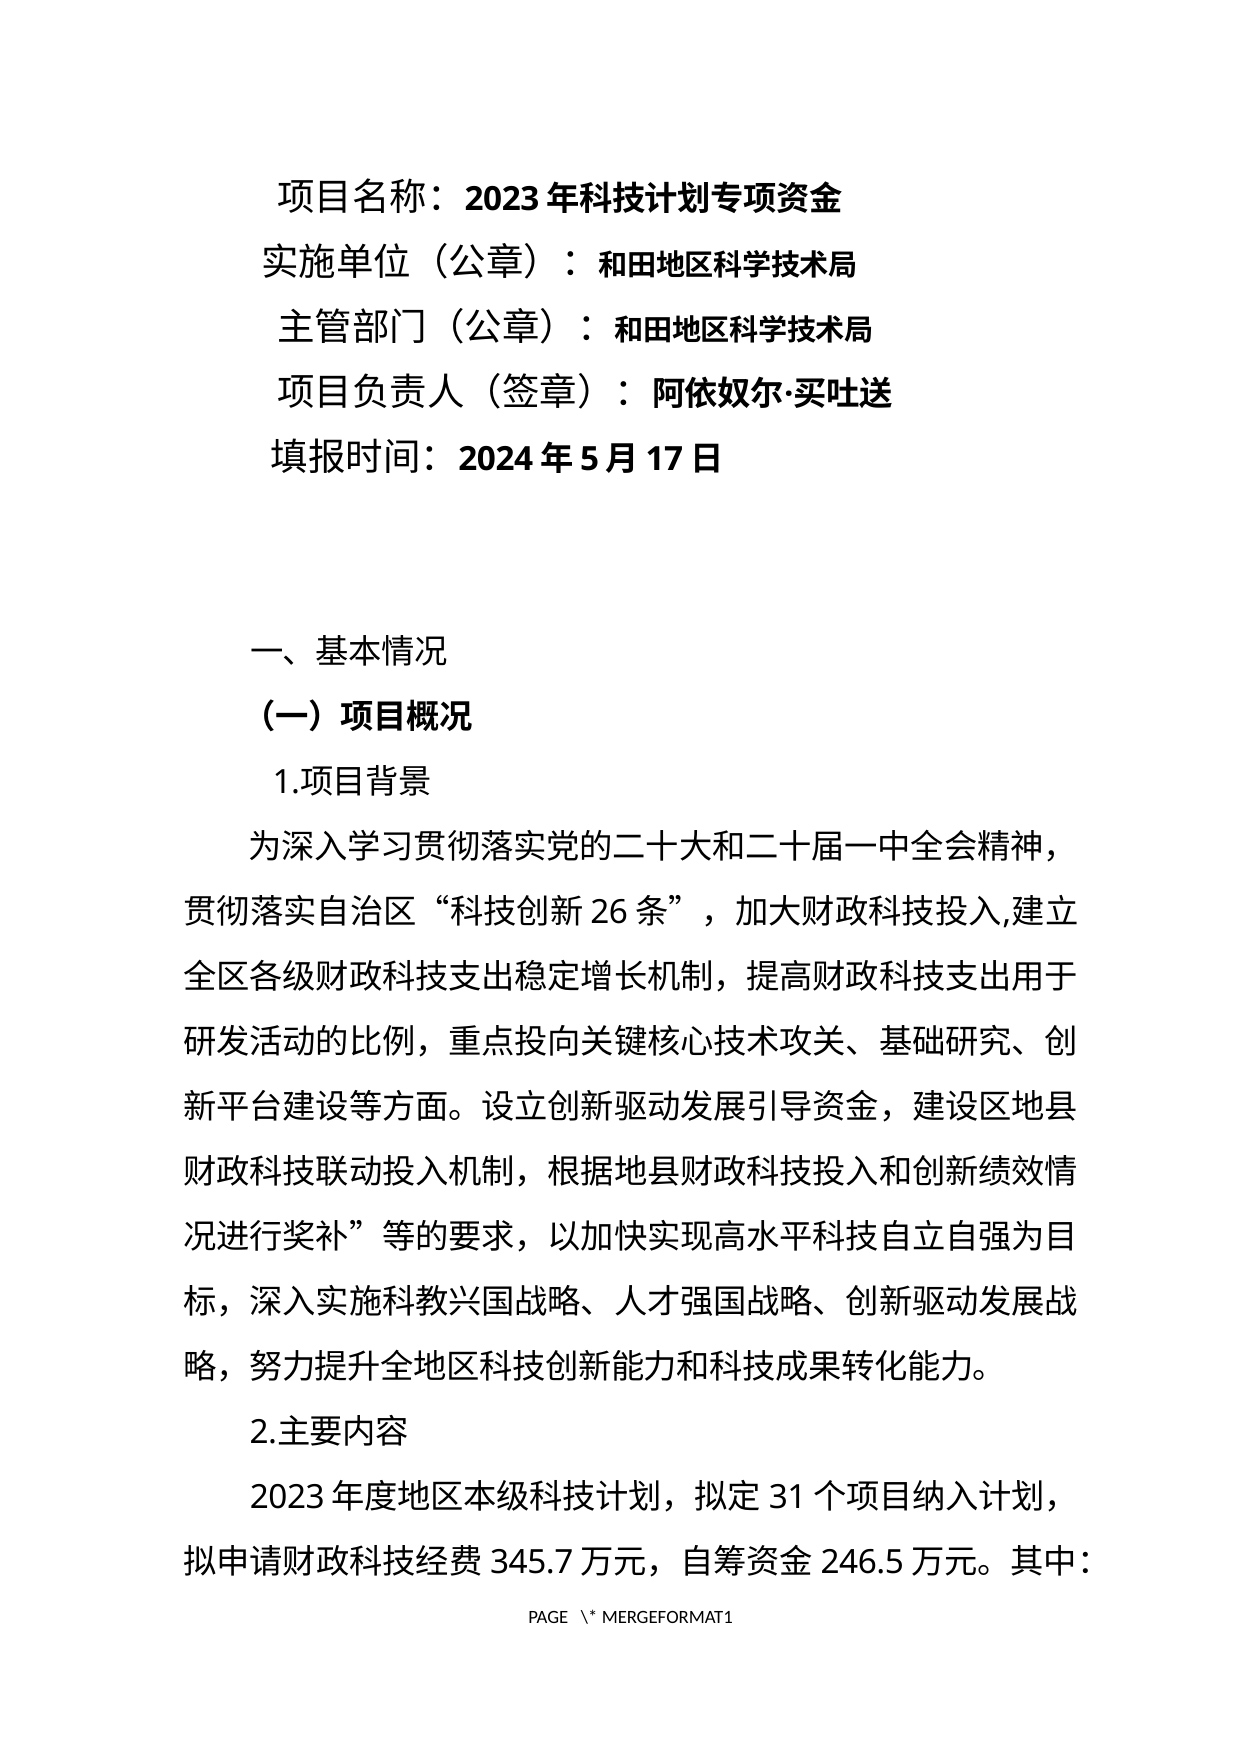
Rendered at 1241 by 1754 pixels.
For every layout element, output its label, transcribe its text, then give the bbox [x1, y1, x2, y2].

text 1.项目背景 [249, 747, 1078, 812]
text 填报时间：2024年5月17日 [211, 422, 1078, 487]
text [183, 812, 1078, 1592]
text 实施单位（公章）：和田地区科学技术局 [183, 227, 1078, 292]
text 主管部门（公章）：和田地区科学技术局 [183, 292, 1078, 357]
text 一、基本情况 [183, 617, 1078, 682]
text 项目负责人（签章）：阿依奴尔·买吐送 [183, 357, 1078, 422]
text 项目名称：2023年科技计划专项资金 [183, 162, 1078, 227]
text （一）项目概况 [183, 682, 1078, 747]
